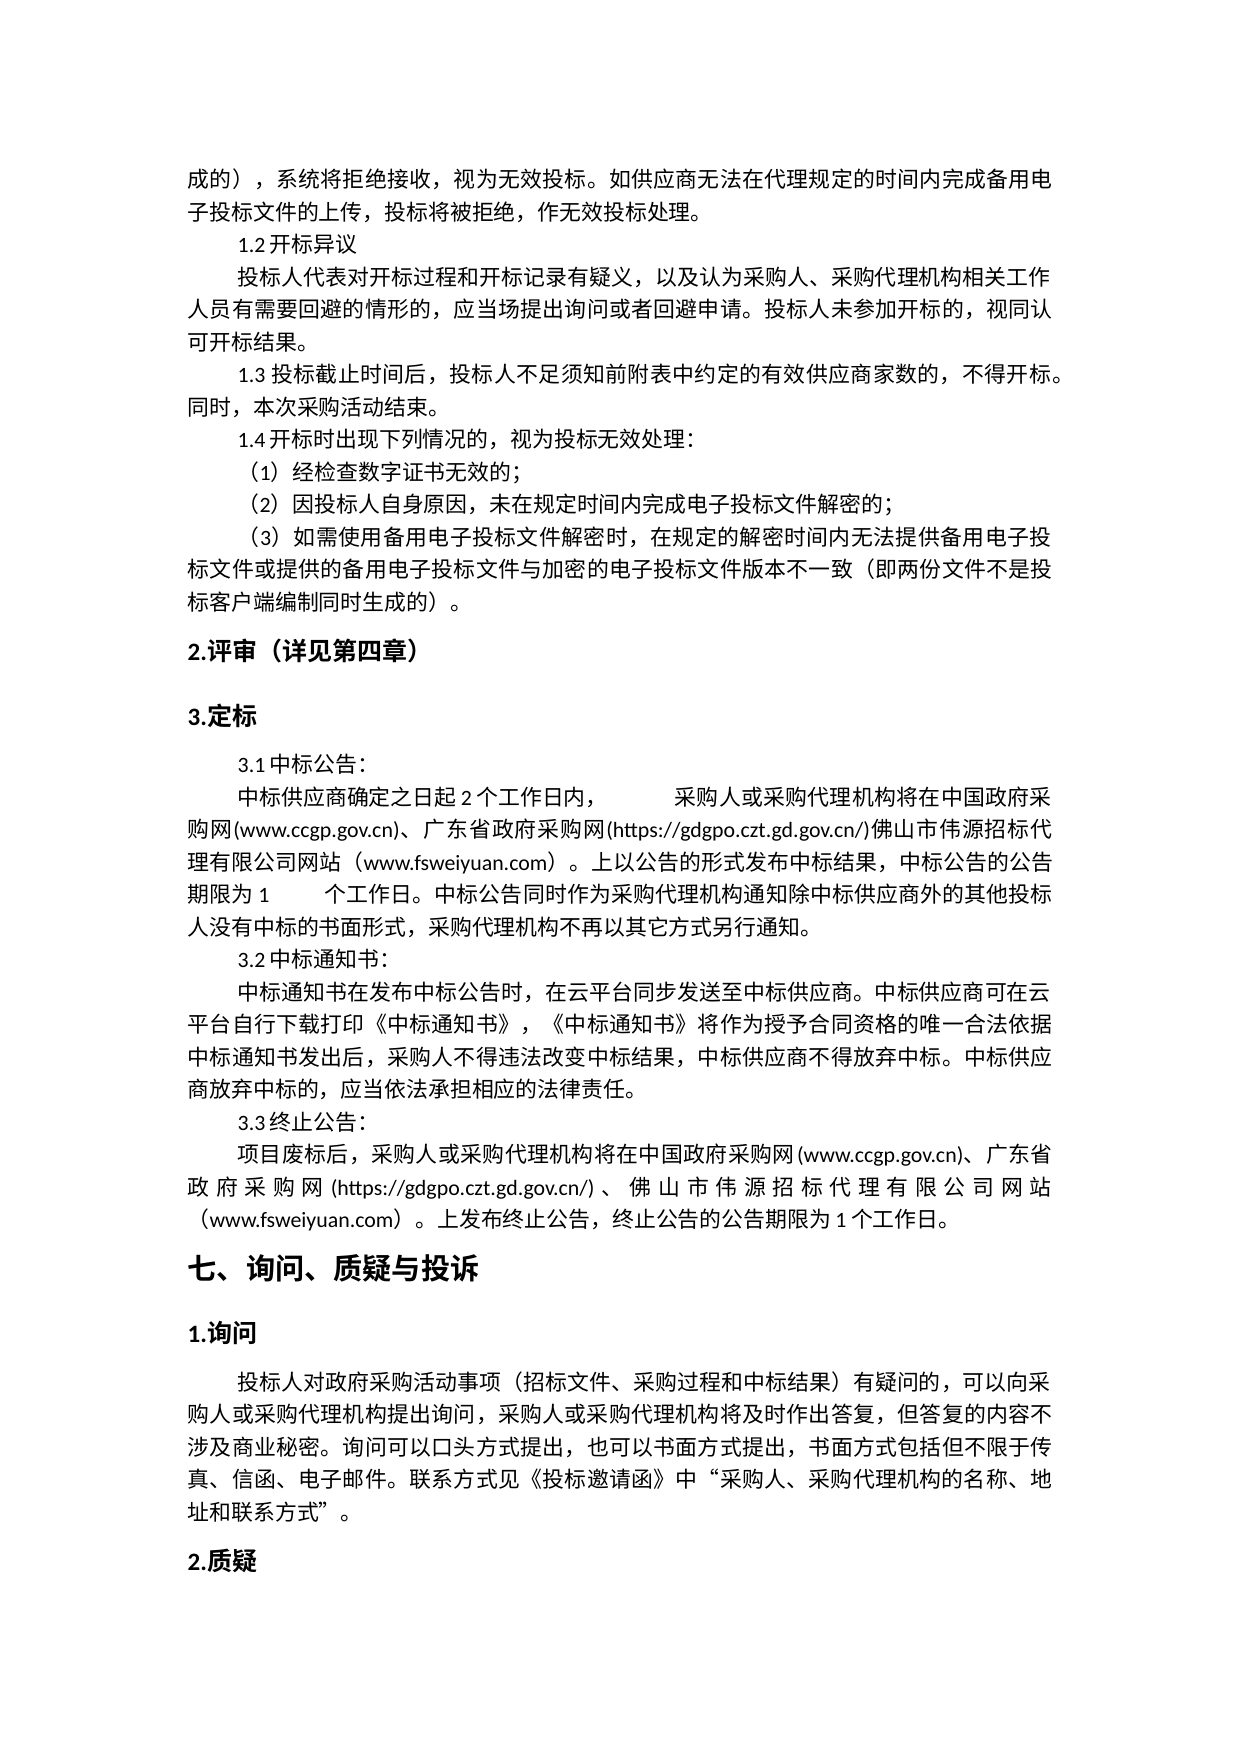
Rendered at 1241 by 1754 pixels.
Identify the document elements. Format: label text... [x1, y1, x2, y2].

text 3.3终止公告： [187, 1104, 1053, 1137]
text 1.3 投标截止时间后，投标人不足须知前附表中约定的有效供应商家数的，不得开标。同时，本次采购活动结束。 [187, 357, 1053, 422]
text 中标通知书在发布中标公告时，在云平台同步发送至中标供应商。中标供应商可在云平台自行下载打印《中标通知书》，《中标通知书》将作为授予合同资格的唯一合法依据。中标通知书发出后，采购人不得违法改变中标结果，中标供应商不得放弃中标。中标供应商放弃中标的，应当依法承担相应的法律责任。 [187, 974, 1053, 1104]
text 3.1中标公告： [187, 747, 1053, 779]
text 2.评审（详见第四章） [187, 617, 1053, 682]
text 项目废标后，采购人或采购代理机构将在中国政府采购网(www.ccgp.gov.cn)、广东省政府采购网(https://gdgpo.czt.gd.gov.cn/)、佛山市伟源招标代理有限公司网站（www.fsweiyuan.com）。上发布终止公告，终止公告的公告期限为1个工作日。 [187, 1137, 1053, 1234]
text 1.4开标时出现下列情况的，视为投标无效处理： [187, 422, 1053, 454]
text 中标供应商确定之日起2个工作日内， 采购人或采购代理机构将在中国政府采购网(www.ccgp.gov.cn)、广东省政府采购网(https://gdgpo.czt.gd.gov.cn/)佛山市伟源招标代理有限公司网站（www.fsweiyuan.com）。上以公告的形式发布中标结果，中标公告的公告期限为 1 个工作日。中标公告同时作为采购代理机构通知除中标供应商外的其他投标人没有中标的书面形式，采购代理机构不再以其它方式另行通知。 [187, 779, 1053, 942]
text 2.质疑 [187, 1527, 1053, 1592]
text 投标人代表对开标过程和开标记录有疑义，以及认为采购人、采购代理机构相关工作人员有需要回避的情形的，应当场提出询问或者回避申请。投标人未参加开标的，视同认可开标结果。 [187, 259, 1053, 357]
text （1）经检查数字证书无效的； [187, 454, 1053, 487]
text （3）如需使用备用电子投标文件解密时，在规定的解密时间内无法提供备用电子投标文件或提供的备用电子投标文件与加密的电子投标文件版本不一致（即两份文件不是投标客户端编制同时生成的）。 [187, 519, 1053, 617]
text 1.询问 [187, 1299, 1053, 1364]
text 3.2中标通知书： [187, 942, 1053, 974]
text 七、询问、质疑与投诉 [187, 1234, 1053, 1299]
text 投标人对政府采购活动事项（招标文件、采购过程和中标结果）有疑问的，可以向采购人或采购代理机构提出询问，采购人或采购代理机构将及时作出答复，但答复的内容不涉及商业秘密。询问可以口头方式提出，也可以书面方式提出，书面方式包括但不限于传真、信函、电子邮件。联系方式见《投标邀请函》中“采购人、采购代理机构的名称、地址和联系方式”。 [187, 1364, 1053, 1527]
text 1.2开标异议 [187, 227, 1053, 259]
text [187, 162, 1053, 227]
text （2）因投标人自身原因，未在规定时间内完成电子投标文件解密的； [187, 487, 1053, 519]
text 3.定标 [187, 682, 1053, 747]
